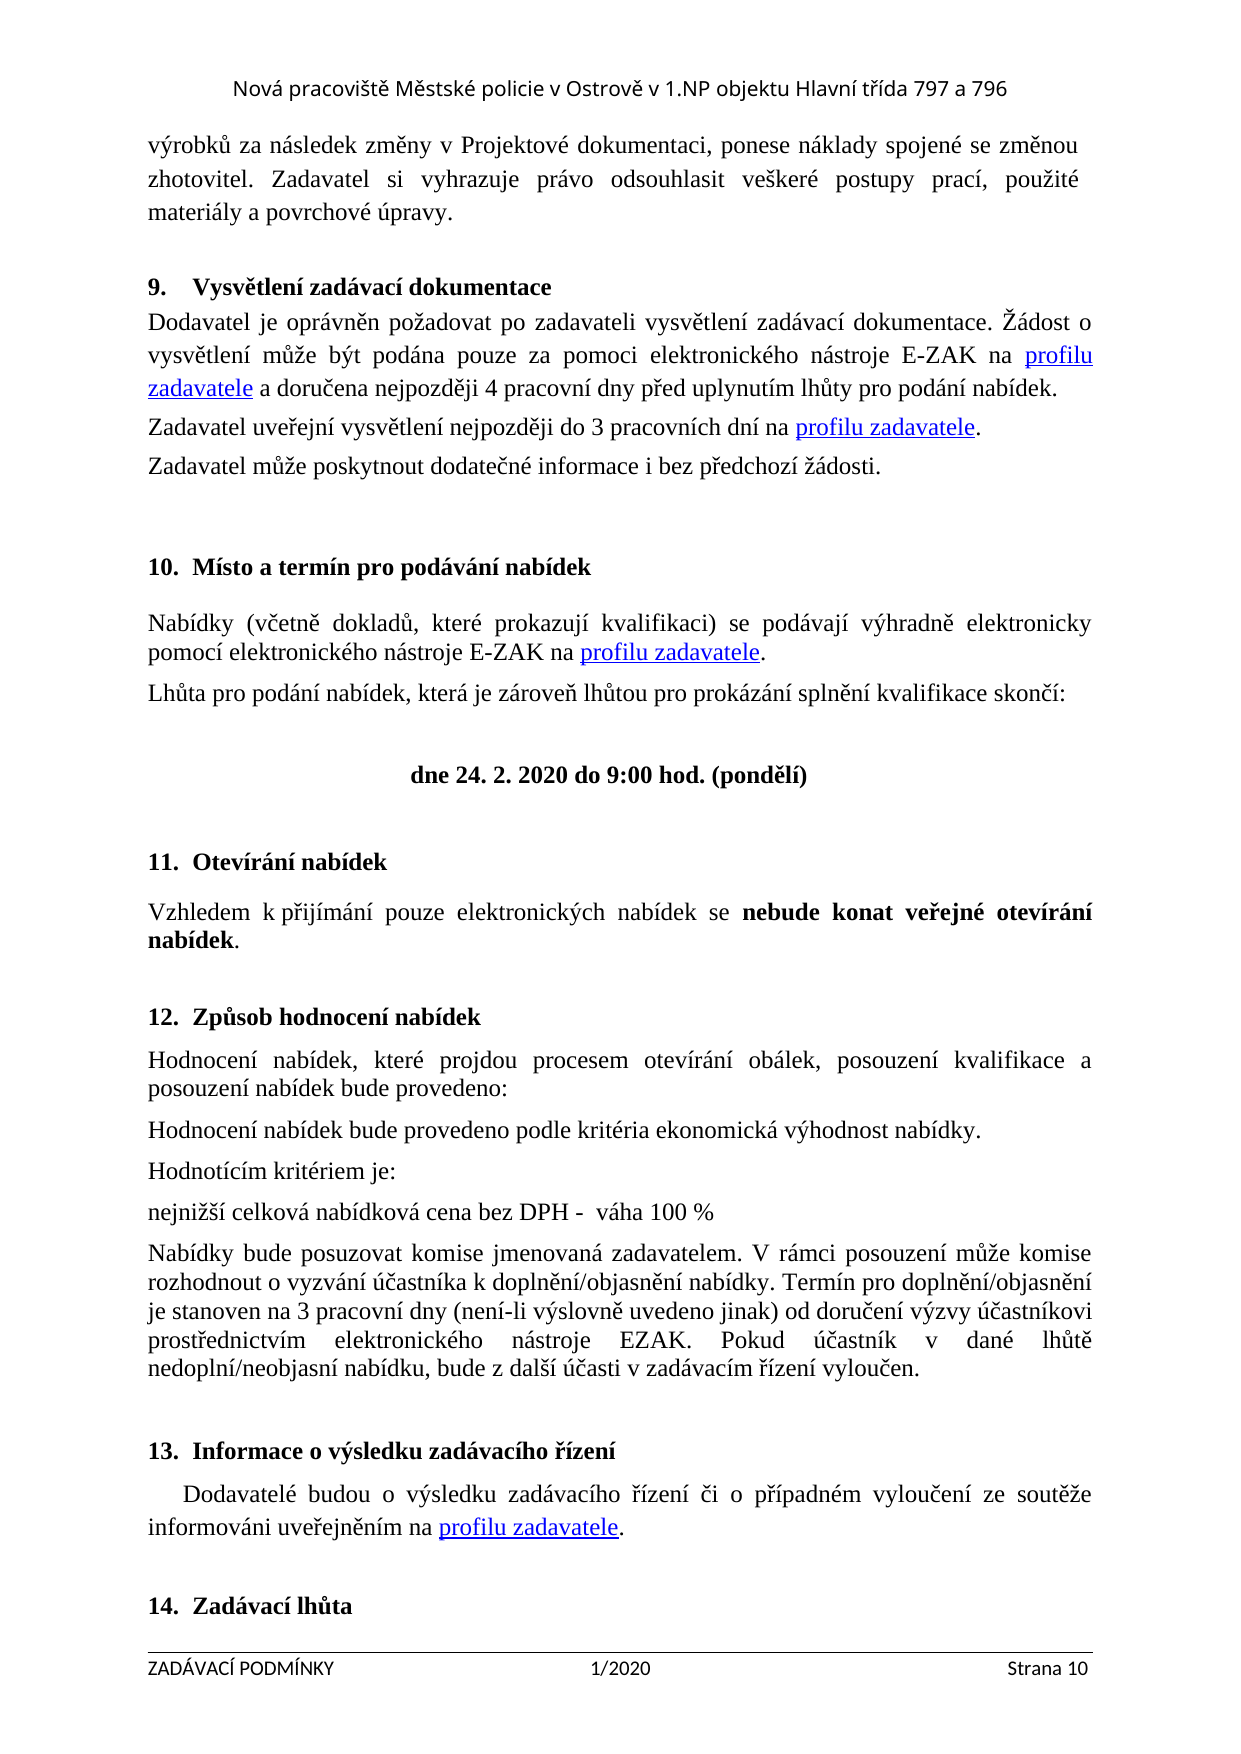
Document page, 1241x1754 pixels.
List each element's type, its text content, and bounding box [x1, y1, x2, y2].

text Hodnocení nabídek bude provedeno podle kritéria ekonomická výhodnost nabídky. [148, 1115, 1093, 1143]
text Zadavatel může poskytnout dodatečné informace i bez předchozí žádosti. [148, 451, 1093, 480]
text Nabídky (včetně dokladů, které prokazují kvalifikaci) se podávají výhradně elektronicky pomocí elektronického nástroje E-ZAK na profilu zadavatele. [148, 608, 1093, 666]
text Zadavatel uveřejní vysvětlení nejpozději do 3 pracovních dní na profilu zadavatele. [148, 412, 1093, 441]
text Lhůta pro podání nabídek, která je zároveň lhůtou pro prokázání splnění kvalifikace skončí: [148, 678, 1093, 707]
text Dodavatel je oprávněn požadovat po zadavateli vysvětlení zadávací dokumentace. Žádost o vysvětlení může být podána pouze za pomoci elektronického nástroje E-ZAK na profilu zadavatele a doručena nejpozději 4 pracovní dny před uplynutím lhůty pro podání nabídek. [148, 307, 1093, 401]
text Hodnotícím kritériem je: [148, 1156, 1093, 1185]
text 13. Informace o výsledku zadávacího řízení [148, 1436, 1093, 1465]
list dne 24. 2. 2020 do 9:00 hod. (pondělí) [223, 761, 1093, 789]
text Dodavatelé budou o výsledku zadávacího řízení či o případném vyloučení ze soutěže informováni uveřejněním na profilu zadavatele. [148, 1479, 1093, 1541]
text 9. Vysvětlení zadávací dokumentace [148, 272, 1093, 300]
text nejnižší celková nabídková cena bez DPH - váha 100 % [148, 1197, 1093, 1226]
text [148, 130, 1079, 226]
text 10. Místo a termín pro podávání nabídek [148, 552, 1093, 581]
text Nabídky bude posuzovat komise jmenovaná zadavatelem. V rámci posouzení může komise rozhodnout o vyzvání účastníka k doplnění/objasnění nabídky. Termín pro doplnění/objasnění je stanoven na 3 pracovní dny (není-li výslovně uvedeno jinak) od doručení výzvy účastníkovi prostřednictvím elektronického nástroje EZAK. Pokud účastník v dané lhůtě nedoplní/neobjasní nabídku, bude z další účasti v zadávacím řízení vyloučen. [148, 1238, 1093, 1382]
text 14. Zadávací lhůta [148, 1591, 1093, 1619]
text Vzhledem k přijímání pouze elektronických nabídek se nebude konat veřejné otevírání nabídek. [148, 897, 1093, 954]
text 11. Otevírání nabídek [148, 847, 1093, 876]
text 12. Způsob hodnocení nabídek [148, 1002, 1093, 1030]
text Hodnocení nabídek, které projdou procesem otevírání obálek, posouzení kvalifikace a posouzení nabídek bude provedeno: [148, 1045, 1093, 1102]
